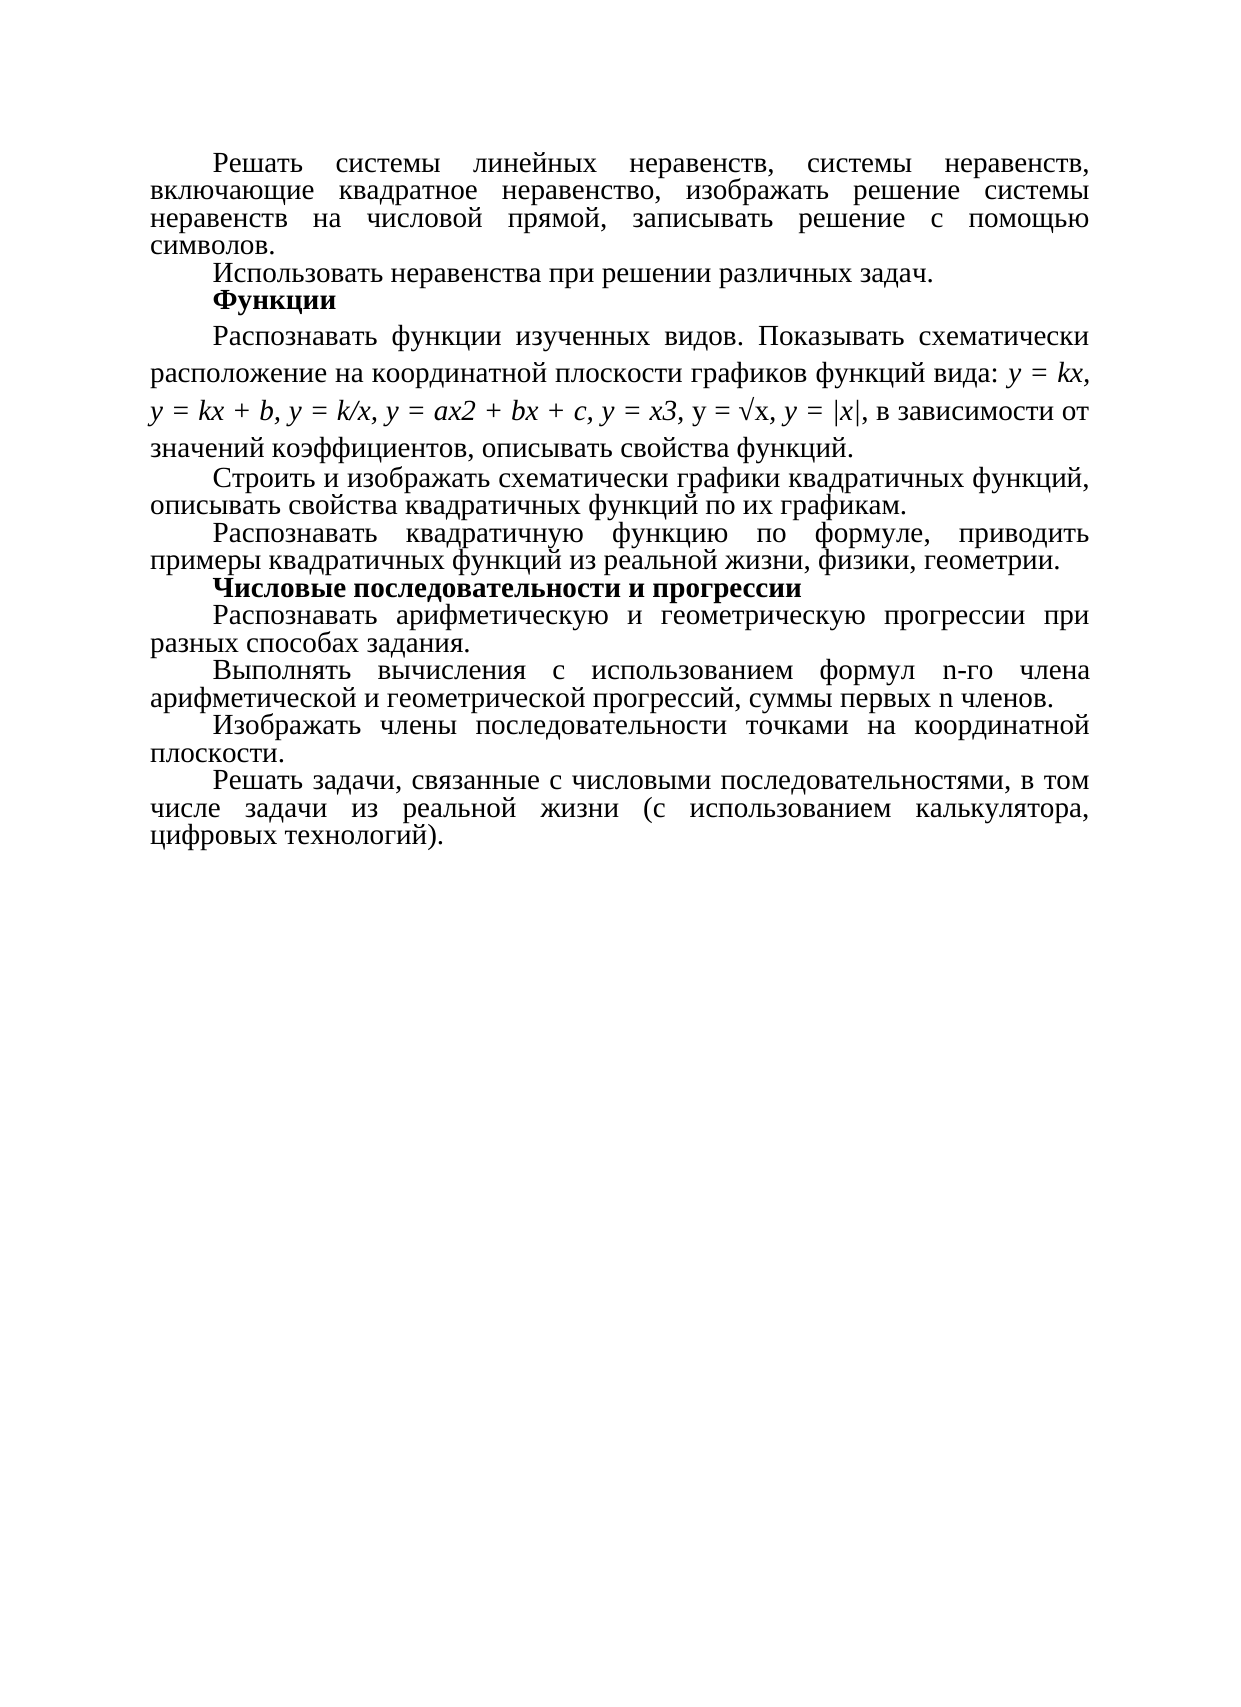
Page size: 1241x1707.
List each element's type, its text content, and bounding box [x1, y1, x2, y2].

text Использовать неравенства при решении различных задач. [150, 260, 1090, 287]
text Изображать члены последовательности точками на координатной плоскости. [150, 712, 1090, 767]
text Решать системы линейных неравенств, системы неравенств, включающие квадратное неравенство, изображать решение системы неравенств на числовой прямой, записывать решение с помощью символов. [150, 150, 1090, 260]
text Строить и изображать схематически графики квадратичных функций, описывать свойства квадратичных функций по их графикам. [150, 465, 1090, 520]
text Распознавать арифметическую и геометрическую прогрессии при разных способах задания. [150, 602, 1090, 657]
text Числовые последовательности и прогрессии [150, 575, 1090, 602]
text Функции [150, 287, 1090, 315]
text Выполнять вычисления с использованием формул n-го члена арифметической и геометрической прогрессий, суммы первых n членов. [150, 657, 1090, 712]
text Распознавать квадратичную функцию по формуле, приводить примеры квадратичных функций из реальной жизни, физики, геометрии. [150, 520, 1090, 575]
text Распознавать функции изученных видов. Показывать схематически расположение на координатной плоскости графиков функций вида: y = kx, y = kx + b, y = k/x, y = ax2 + bx + c, y = x3, y = √x, y = |x|, в зависимости от значений коэффициентов, описывать свойства функций. [150, 315, 1090, 465]
text Решать задачи, связанные с числовыми последовательностями, в том числе задачи из реальной жизни (с использованием калькулятора, цифровых технологий). [150, 767, 1090, 850]
